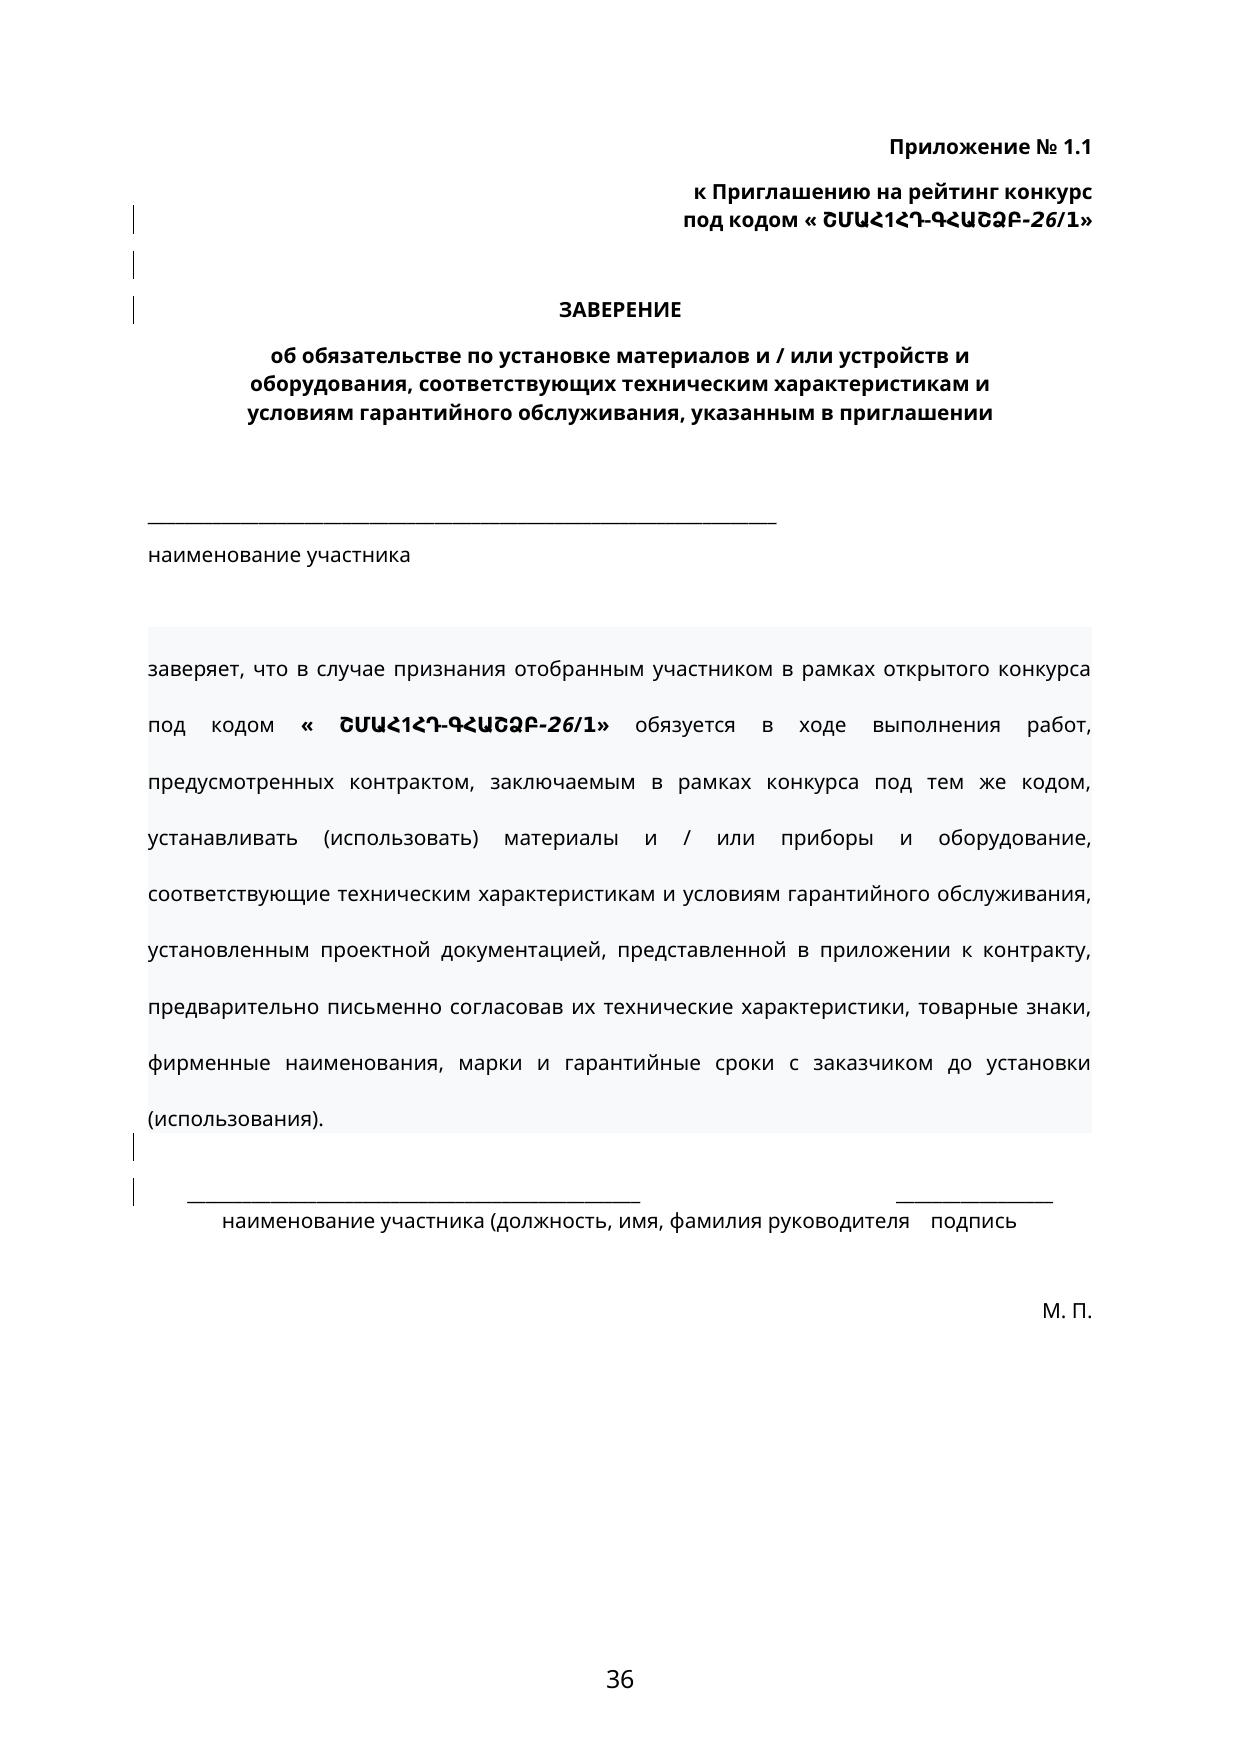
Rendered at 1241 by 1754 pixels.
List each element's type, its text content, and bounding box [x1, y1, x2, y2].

text наименование участника (должность, имя, фамилия руководителя подпись [222, 1206, 1092, 1235]
subtitle об обязательстве по установке материалов и / или устройств и оборудования, соответствующих техническим характеристикам и условиям гарантийного обслуживания, указанным в приглашении [207, 341, 1034, 426]
text заверяет, что в случае признания отобранным участником в рамках открытого конкурса под кодом « ՇՄԱՀ1ՀԴ-ԳՀԱՇՁԲ-26/1» обязуется в ходе выполнения работ, предусмотренных контрактом, заключаемым в рамках конкурса под тем же кодом, устанавливать (использовать) материалы и / или приборы и оборудование, соответствующие техническим характеристикам и условиям гарантийного обслуживания, установленным проектной документацией, представленной в приложении к контракту, предварительно письменно согласовав их технические характеристики, товарные знаки, фирменные наименования, марки и гарантийные сроки с заказчиком до установки (использования). [148, 627, 1092, 1133]
text ЗАВЕРЕНИЕ [207, 296, 1034, 324]
text _________________________________________________ _________________ [148, 1178, 1092, 1206]
text к Приглашению на рейтинг конкурс под кодом « ՇՄԱՀ1ՀԴ-ԳՀԱՇՁԲ-26/1» [148, 177, 1092, 234]
subtitle Приложение № 1.1 [148, 132, 1092, 160]
text ____________________________________________________________________ [148, 499, 1092, 528]
text М. П. [148, 1297, 1092, 1325]
text наименование участника [148, 541, 1092, 569]
